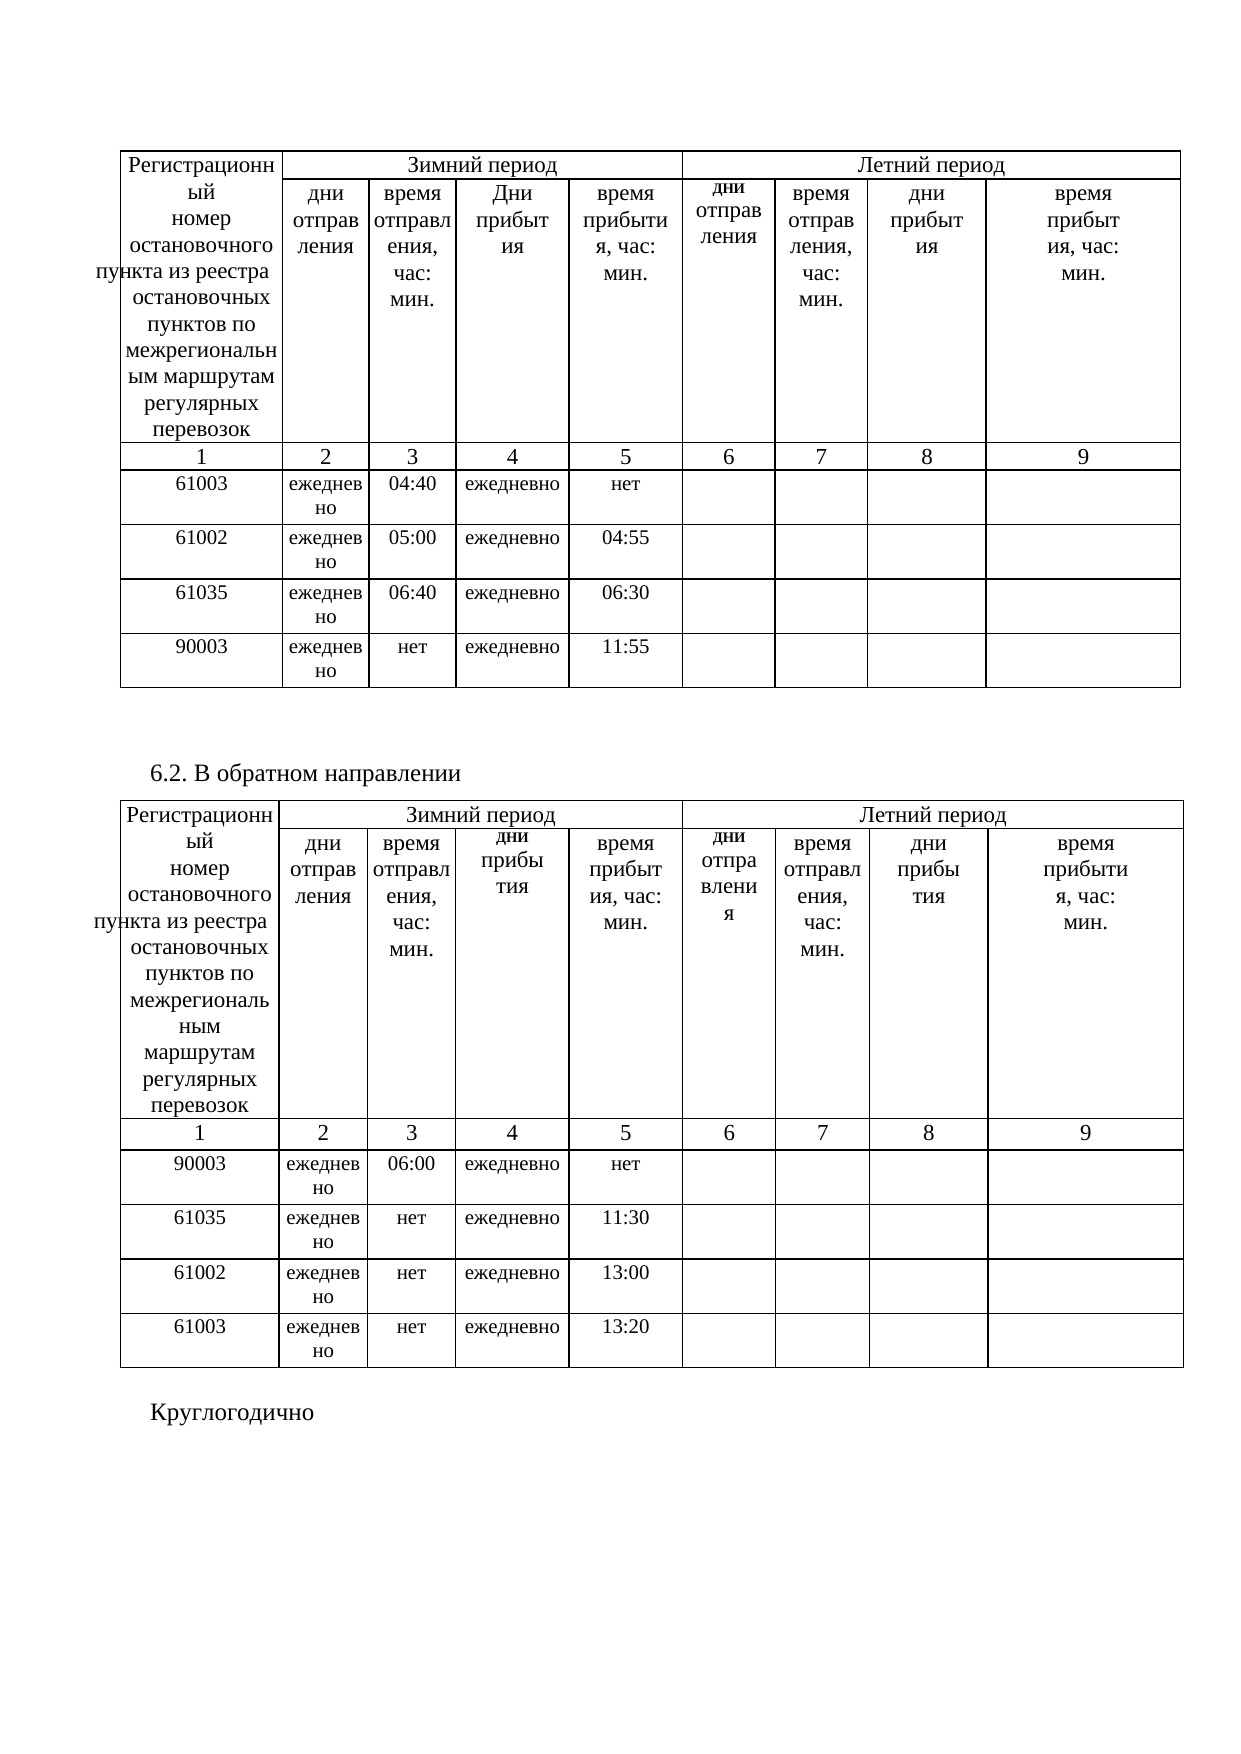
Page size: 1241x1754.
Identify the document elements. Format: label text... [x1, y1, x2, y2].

table_header Зимний период [283, 152, 682, 178]
table_header Летний период [683, 801, 1183, 828]
table_cell [989, 1314, 1183, 1367]
table_cell время отправ ления, час: мин. [776, 180, 867, 441]
table_header Регистрационный номер остановочного пункта из реестра остановочных пунктов по межрегиональным маршрутам регулярных перевозок [121, 152, 282, 441]
table_cell время отправл ения, час: мин. [370, 180, 455, 441]
table_cell 61003 [121, 1314, 278, 1367]
table_cell 61002 [121, 1260, 278, 1312]
table_cell ежедневно [456, 1260, 568, 1312]
table_cell [776, 1205, 869, 1258]
table_cell 7 [776, 1119, 869, 1149]
table_cell 61035 [121, 1205, 278, 1258]
table_cell время отправл ения, час: мин. [776, 829, 869, 1117]
table_cell 06:40 [370, 580, 455, 632]
table_cell время прибыти я, час: мин. [570, 180, 682, 441]
table_cell 11:30 [570, 1205, 682, 1258]
table_cell ДНИ отпра влени я [683, 829, 775, 1117]
table_cell ежедневно [457, 525, 568, 578]
table_cell 8 [870, 1119, 987, 1149]
table_cell ежедневно [283, 580, 368, 632]
table_cell нет [370, 634, 455, 687]
table_cell [870, 1205, 987, 1258]
table_cell [776, 1151, 869, 1204]
table_cell [683, 634, 774, 687]
table_cell [989, 1205, 1183, 1258]
table_cell [683, 580, 774, 632]
table_cell [987, 634, 1180, 687]
table_cell 1 [121, 1119, 278, 1149]
table_cell нет [570, 1151, 682, 1204]
table_cell нет [368, 1205, 455, 1258]
table_cell [683, 471, 774, 524]
table_cell 8 [868, 443, 985, 469]
table_cell [987, 525, 1180, 578]
table_cell [868, 471, 985, 524]
table_header Летний период [683, 152, 1180, 178]
table_cell [683, 1151, 775, 1204]
table_cell [989, 1260, 1183, 1312]
table_cell [987, 580, 1180, 632]
table_cell 06:00 [368, 1151, 455, 1204]
table_cell ДНИ прибы тия [456, 829, 568, 1117]
table_cell ежедневно [457, 634, 568, 687]
table_cell [868, 634, 985, 687]
table_cell время прибыт ия, час: мин. [570, 829, 682, 1117]
table_cell время отправл ения, час: мин. [368, 829, 455, 1117]
table_cell 2 [283, 443, 368, 469]
table_cell Дни прибыт ия [457, 180, 568, 441]
table_cell время прибыт ия, час: мин. [987, 180, 1180, 441]
table_cell 61035 [121, 580, 282, 632]
table_cell 61002 [121, 525, 282, 578]
table_cell 1 [121, 443, 282, 469]
table_cell 04:40 [370, 471, 455, 524]
table_cell [870, 1260, 987, 1312]
table_cell 7 [776, 443, 867, 469]
table_cell 06:30 [570, 580, 682, 632]
table_cell ДНИ отправ ления [683, 180, 774, 441]
table_cell [987, 471, 1180, 524]
table_cell 13:20 [570, 1314, 682, 1367]
table_cell 04:55 [570, 525, 682, 578]
table_cell [868, 580, 985, 632]
table_cell 05:00 [370, 525, 455, 578]
table_cell 90003 [121, 1151, 278, 1204]
table_cell 3 [370, 443, 455, 469]
text Круглогодично [150, 1397, 1090, 1426]
table_cell ежедневно [280, 1205, 367, 1258]
table_cell [989, 1151, 1183, 1204]
table_cell время прибыти я, час: мин. [989, 829, 1183, 1117]
table_cell 13:00 [570, 1260, 682, 1312]
table_cell 6 [683, 1119, 775, 1149]
table_cell нет [368, 1314, 455, 1367]
table_cell нет [368, 1260, 455, 1312]
table_cell ежедневно [457, 580, 568, 632]
table_cell 9 [989, 1119, 1183, 1149]
table_cell [776, 634, 867, 687]
table_cell ежедневно [456, 1314, 568, 1367]
table_cell ежедневно [283, 525, 368, 578]
table_cell 5 [570, 443, 682, 469]
table_cell [683, 1314, 775, 1367]
table_cell ежедневно [280, 1151, 367, 1204]
table_cell 5 [570, 1119, 682, 1149]
table_cell ежедневно [280, 1260, 367, 1312]
table_cell 3 [368, 1119, 455, 1149]
table_header Регистрационный номер остановочного пункта из реестра остановочных пунктов по межрегиональным маршрутам регулярных перевозок [121, 801, 278, 1117]
table_cell [776, 580, 867, 632]
table_cell дни отправ ления [280, 829, 367, 1117]
table_cell [683, 1260, 775, 1312]
table_cell 9 [987, 443, 1180, 469]
table_cell [683, 1205, 775, 1258]
table_cell ежедневно [456, 1151, 568, 1204]
table_cell 2 [280, 1119, 367, 1149]
table_cell [683, 525, 774, 578]
table_cell дни прибы тия [870, 829, 987, 1117]
table_cell ежедневно [457, 471, 568, 524]
table_header Зимний период [280, 801, 682, 828]
table_cell 61003 [121, 471, 282, 524]
table_cell ежедневно [280, 1314, 367, 1367]
table_cell ежедневно [283, 471, 368, 524]
table_cell 11:55 [570, 634, 682, 687]
table_cell 6 [683, 443, 774, 469]
table_cell нет [570, 471, 682, 524]
table_cell 90003 [121, 634, 282, 687]
table_cell 4 [457, 443, 568, 469]
table_cell [776, 471, 867, 524]
table_cell ежедневно [283, 634, 368, 687]
table_cell [776, 1260, 869, 1312]
table_cell 4 [456, 1119, 568, 1149]
table_cell [776, 525, 867, 578]
table_cell дни отправ ления [283, 180, 368, 441]
table_cell ежедневно [456, 1205, 568, 1258]
table_cell [870, 1151, 987, 1204]
table_cell [868, 525, 985, 578]
table_cell дни прибыт ия [868, 180, 985, 441]
text 6.2. В обратном направлении [150, 758, 1090, 787]
table_cell [870, 1314, 987, 1367]
table_cell [776, 1314, 869, 1367]
